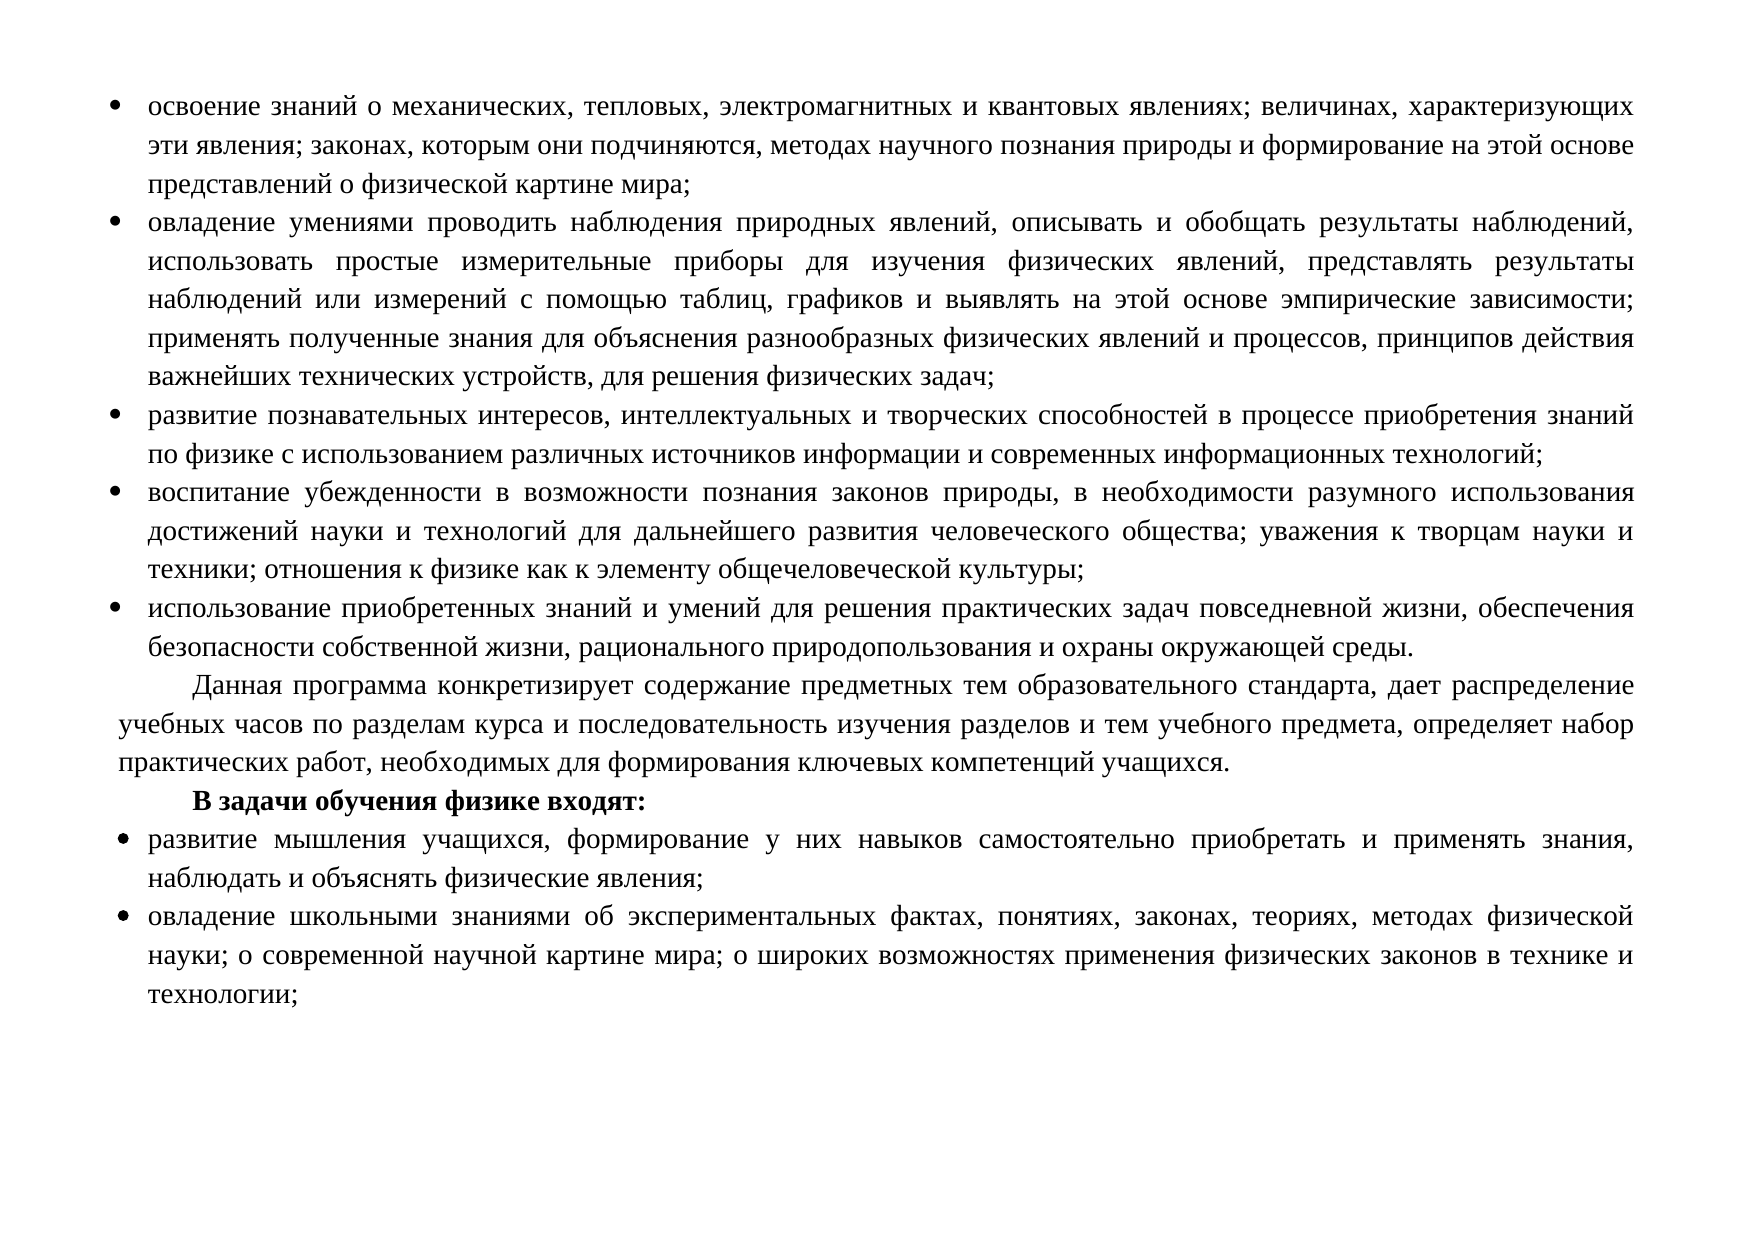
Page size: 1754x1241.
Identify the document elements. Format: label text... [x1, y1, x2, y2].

text Данная программа конкретизирует содержание предметных тем образовательного стандарта, дает распределение учебных часов по разделам курса и последовательность изучения разделов и тем учебного предмета, определяет набор практических работ, необходимых для формирования ключевых компетенций учащихся. [118, 667, 1636, 778]
text В задачи обучения физике входят: [118, 783, 1636, 816]
list использование приобретенных знаний и умений для решения практических задач повседневной жизни, обеспечения безопасности собственной жизни, рационального природопользования и охраны окружающей среды. [110, 590, 1636, 662]
list развитие познавательных интересов, интеллектуальных и творческих способностей в процессе приобретения знаний по физике с использованием различных источников информации и современных информационных технологий; [110, 397, 1636, 469]
list овладение школьными знаниями об экспериментальных фактах, понятиях, законах, теориях, методах физической науки; о современной научной картине мира; о широких возможностях применения физических законов в технике и технологии; [118, 898, 1636, 1009]
list развитие мышления учащихся, формирование у них навыков самостоятельно приобретать и применять знания, наблюдать и объяснять физические явления; [118, 821, 1636, 893]
list освоение знаний о механических, тепловых, электромагнитных и квантовых явлениях; величинах, характеризующих эти явления; законах, которым они подчиняются, методах научного познания природы и формирование на этой основе представлений о физической картине мира; [110, 88, 1636, 199]
list воспитание убежденности в возможности познания законов природы, в необходимости разумного использования достижений науки и технологий для дальнейшего развития человеческого общества; уважения к творцам науки и техники; отношения к физике как к элементу общечеловеческой культуры; [110, 474, 1636, 585]
list овладение умениями проводить наблюдения природных явлений, описывать и обобщать результаты наблюдений, использовать простые измерительные приборы для изучения физических явлений, представлять результаты наблюдений или измерений с помощью таблиц, графиков и выявлять на этой основе эмпирические зависимости; применять полученные знания для объяснения разнообразных физических явлений и процессов, принципов действия важнейших технических устройств, для решения физических задач; [110, 204, 1636, 392]
